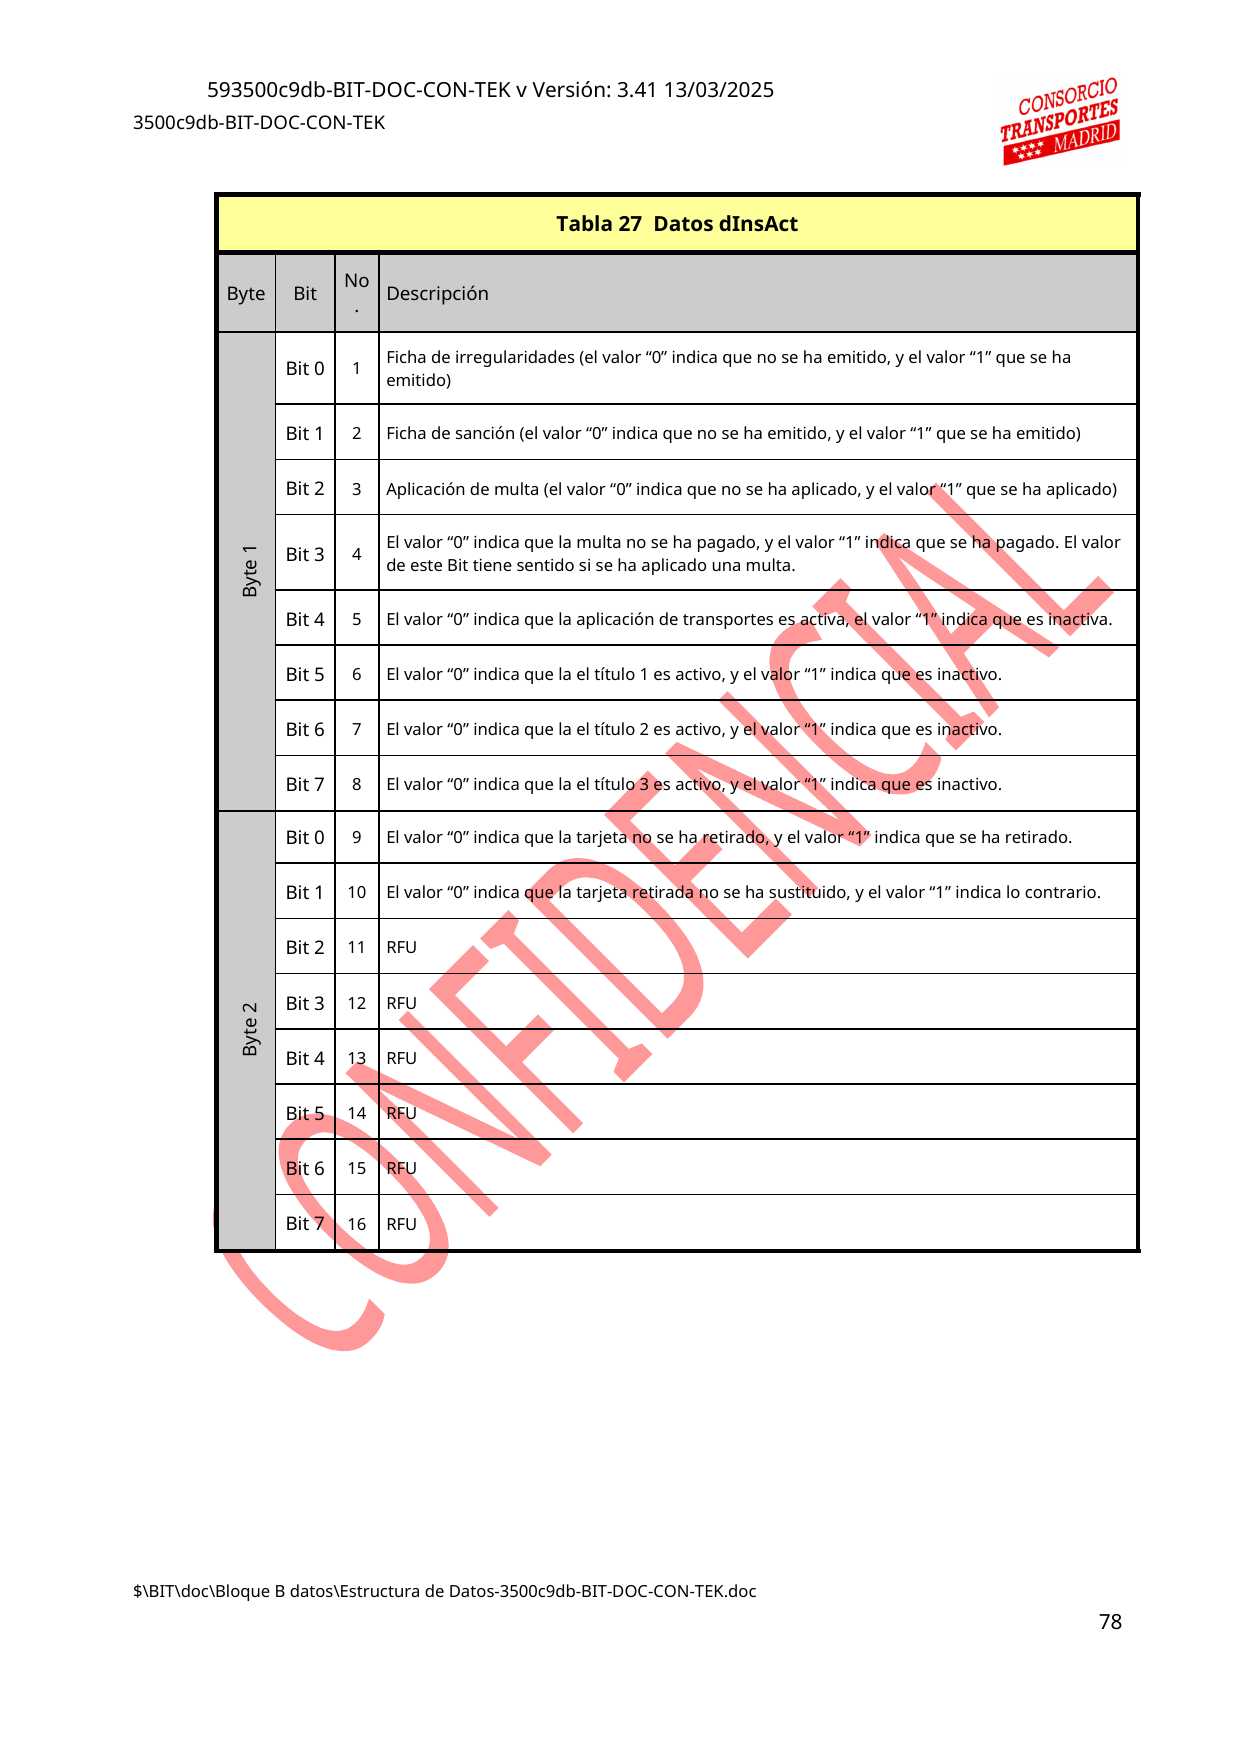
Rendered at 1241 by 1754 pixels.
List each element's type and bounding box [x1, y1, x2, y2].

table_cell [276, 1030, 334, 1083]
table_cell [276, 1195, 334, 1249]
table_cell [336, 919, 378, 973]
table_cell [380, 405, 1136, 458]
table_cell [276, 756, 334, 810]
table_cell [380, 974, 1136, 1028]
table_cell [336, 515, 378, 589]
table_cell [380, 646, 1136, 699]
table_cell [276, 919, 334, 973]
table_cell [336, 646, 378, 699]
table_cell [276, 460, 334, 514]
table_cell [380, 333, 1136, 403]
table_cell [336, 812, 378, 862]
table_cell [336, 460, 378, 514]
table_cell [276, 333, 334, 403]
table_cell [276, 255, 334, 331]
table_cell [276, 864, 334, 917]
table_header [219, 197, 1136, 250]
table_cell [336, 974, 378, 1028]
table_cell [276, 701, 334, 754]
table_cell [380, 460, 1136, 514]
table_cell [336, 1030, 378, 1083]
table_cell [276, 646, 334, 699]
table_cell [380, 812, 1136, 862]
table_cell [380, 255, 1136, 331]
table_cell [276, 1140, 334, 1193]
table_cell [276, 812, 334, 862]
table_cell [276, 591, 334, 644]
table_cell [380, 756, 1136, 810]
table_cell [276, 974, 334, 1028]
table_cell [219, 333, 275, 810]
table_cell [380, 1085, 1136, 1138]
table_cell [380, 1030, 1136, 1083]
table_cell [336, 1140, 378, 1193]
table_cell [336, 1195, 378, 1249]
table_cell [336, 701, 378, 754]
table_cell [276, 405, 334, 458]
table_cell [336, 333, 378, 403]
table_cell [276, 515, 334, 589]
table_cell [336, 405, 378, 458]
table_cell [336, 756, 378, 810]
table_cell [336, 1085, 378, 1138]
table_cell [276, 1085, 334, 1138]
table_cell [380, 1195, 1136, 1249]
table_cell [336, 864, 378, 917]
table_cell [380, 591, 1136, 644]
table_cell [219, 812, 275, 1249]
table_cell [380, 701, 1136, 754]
picture [996, 76, 1122, 166]
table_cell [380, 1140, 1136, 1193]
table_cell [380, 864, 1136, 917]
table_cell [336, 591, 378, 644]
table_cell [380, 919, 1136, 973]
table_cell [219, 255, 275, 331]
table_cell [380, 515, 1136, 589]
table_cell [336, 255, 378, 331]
